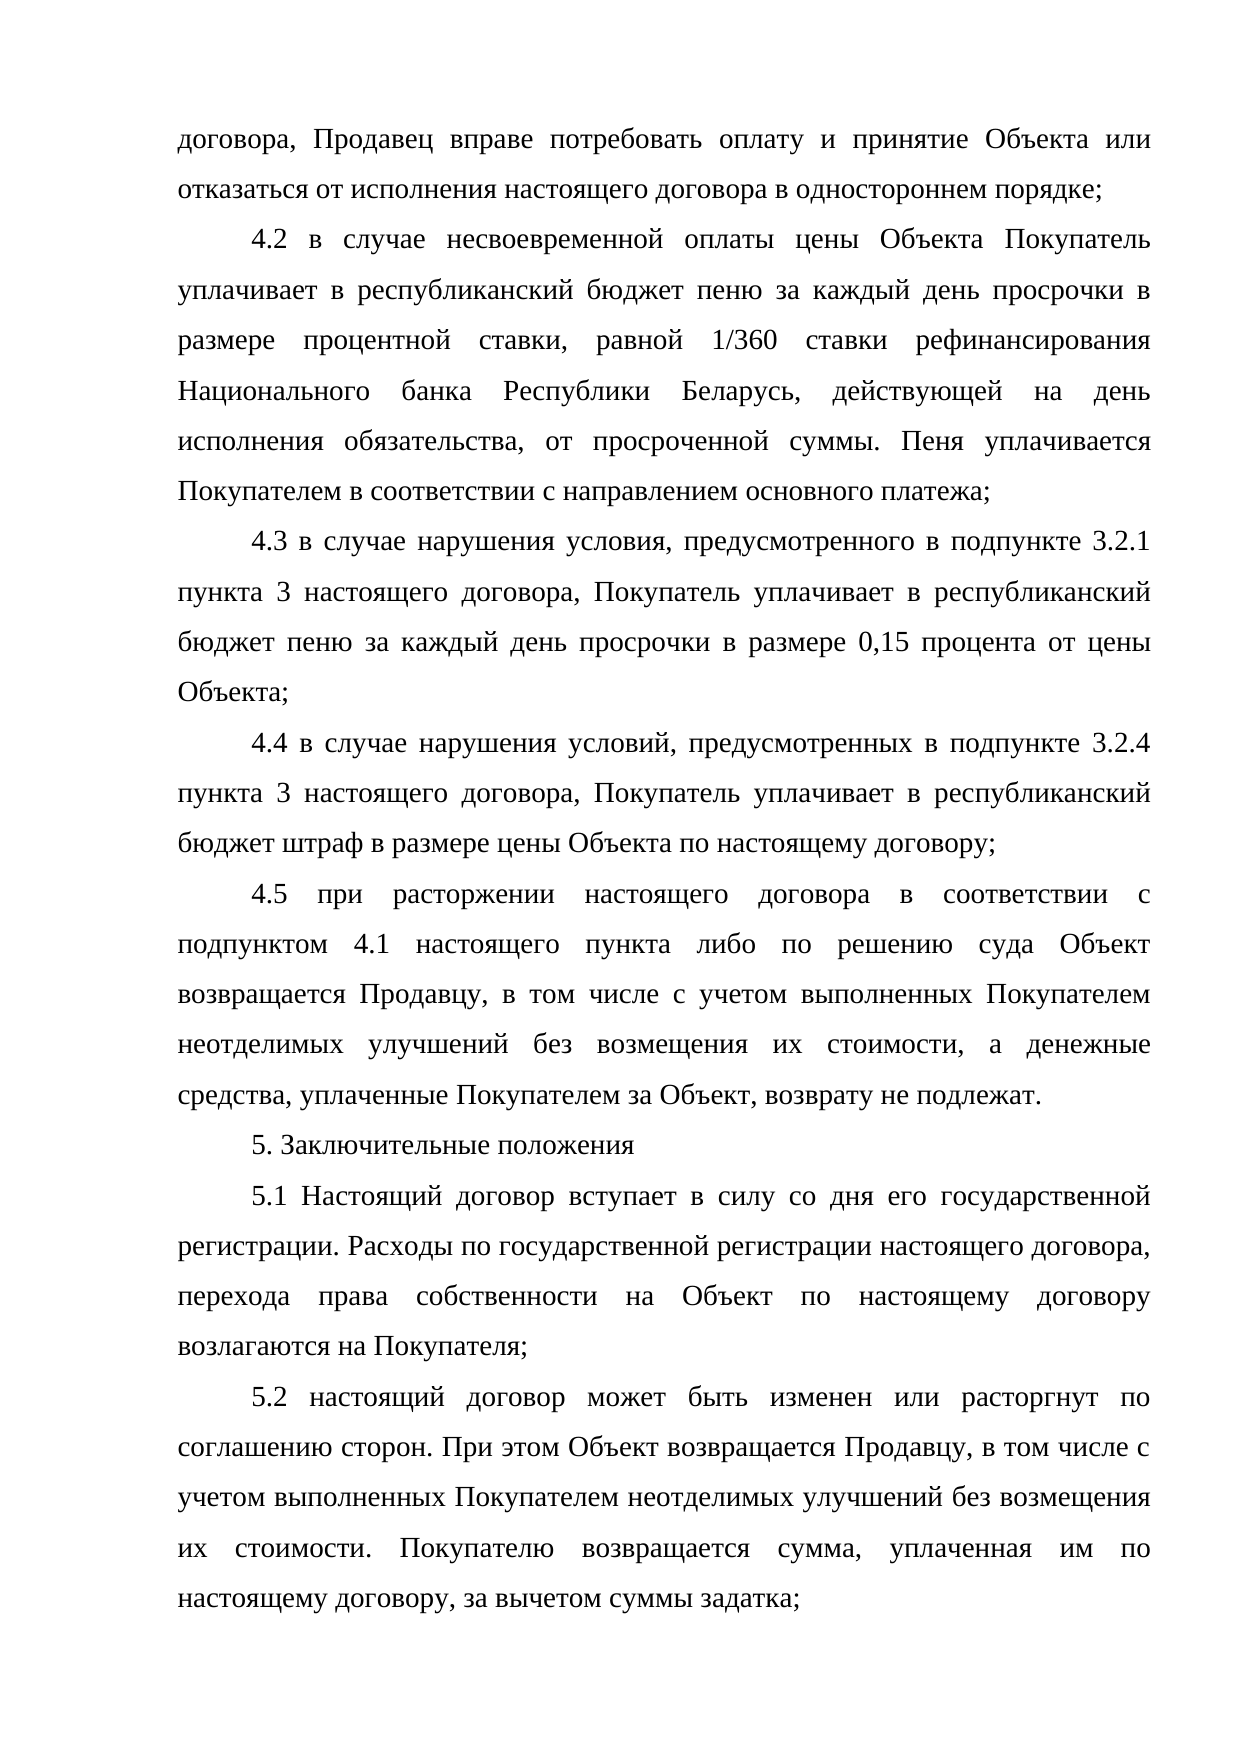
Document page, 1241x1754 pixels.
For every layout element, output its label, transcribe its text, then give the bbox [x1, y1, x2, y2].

text 4.4 в случае нарушения условий, предусмотренных в подпункте 3.2.4 пункта 3 настоящего договора, Покупатель уплачивает в республиканский бюджет штраф в размере цены Объекта по настоящему договору; [177, 725, 1152, 859]
text 4.2 в случае несвоевременной оплаты цены Объекта Покупатель уплачивает в республиканский бюджет пеню за каждый день просрочки в размере процентной ставки, равной 1/360 ставки рефинансирования Национального банка Республики Беларусь, действующей на день исполнения обязательства, от просроченной суммы. Пеня уплачивается Покупателем в соответствии с направлением основного платежа; [177, 222, 1152, 507]
text 5. Заключительные положения [177, 1127, 1152, 1161]
text 4.5 при расторжении настоящего договора в соответствии с подпунктом 4.1 настоящего пункта либо по решению суда Объект возвращается Продавцу, в том числе с учетом выполненных Покупателем неотделимых улучшений без возмещения их стоимости, а денежные средства, уплаченные Покупателем за Объект, возврату не подлежат. [177, 876, 1152, 1111]
text 5.2 настоящий договор может быть изменен или расторгнут по соглашению сторон. При этом Объект возвращается Продавцу, в том числе с учетом выполненных Покупателем неотделимых улучшений без возмещения их стоимости. Покупателю возвращается сумма, уплаченная им по настоящему договору, за вычетом суммы задатка; [177, 1379, 1152, 1614]
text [177, 121, 1152, 205]
text 5.1 Настоящий договор вступает в силу со дня его государственной регистрации. Расходы по государственной регистрации настоящего договора, перехода права собственности на Объект по настоящему договору возлагаются на Покупателя; [177, 1178, 1152, 1362]
text 4.3 в случае нарушения условия, предусмотренного в подпункте 3.2.1 пункта 3 настоящего договора, Покупатель уплачивает в республиканский бюджет пеню за каждый день просрочки в размере 0,15 процента от цены Объекта; [177, 523, 1152, 708]
